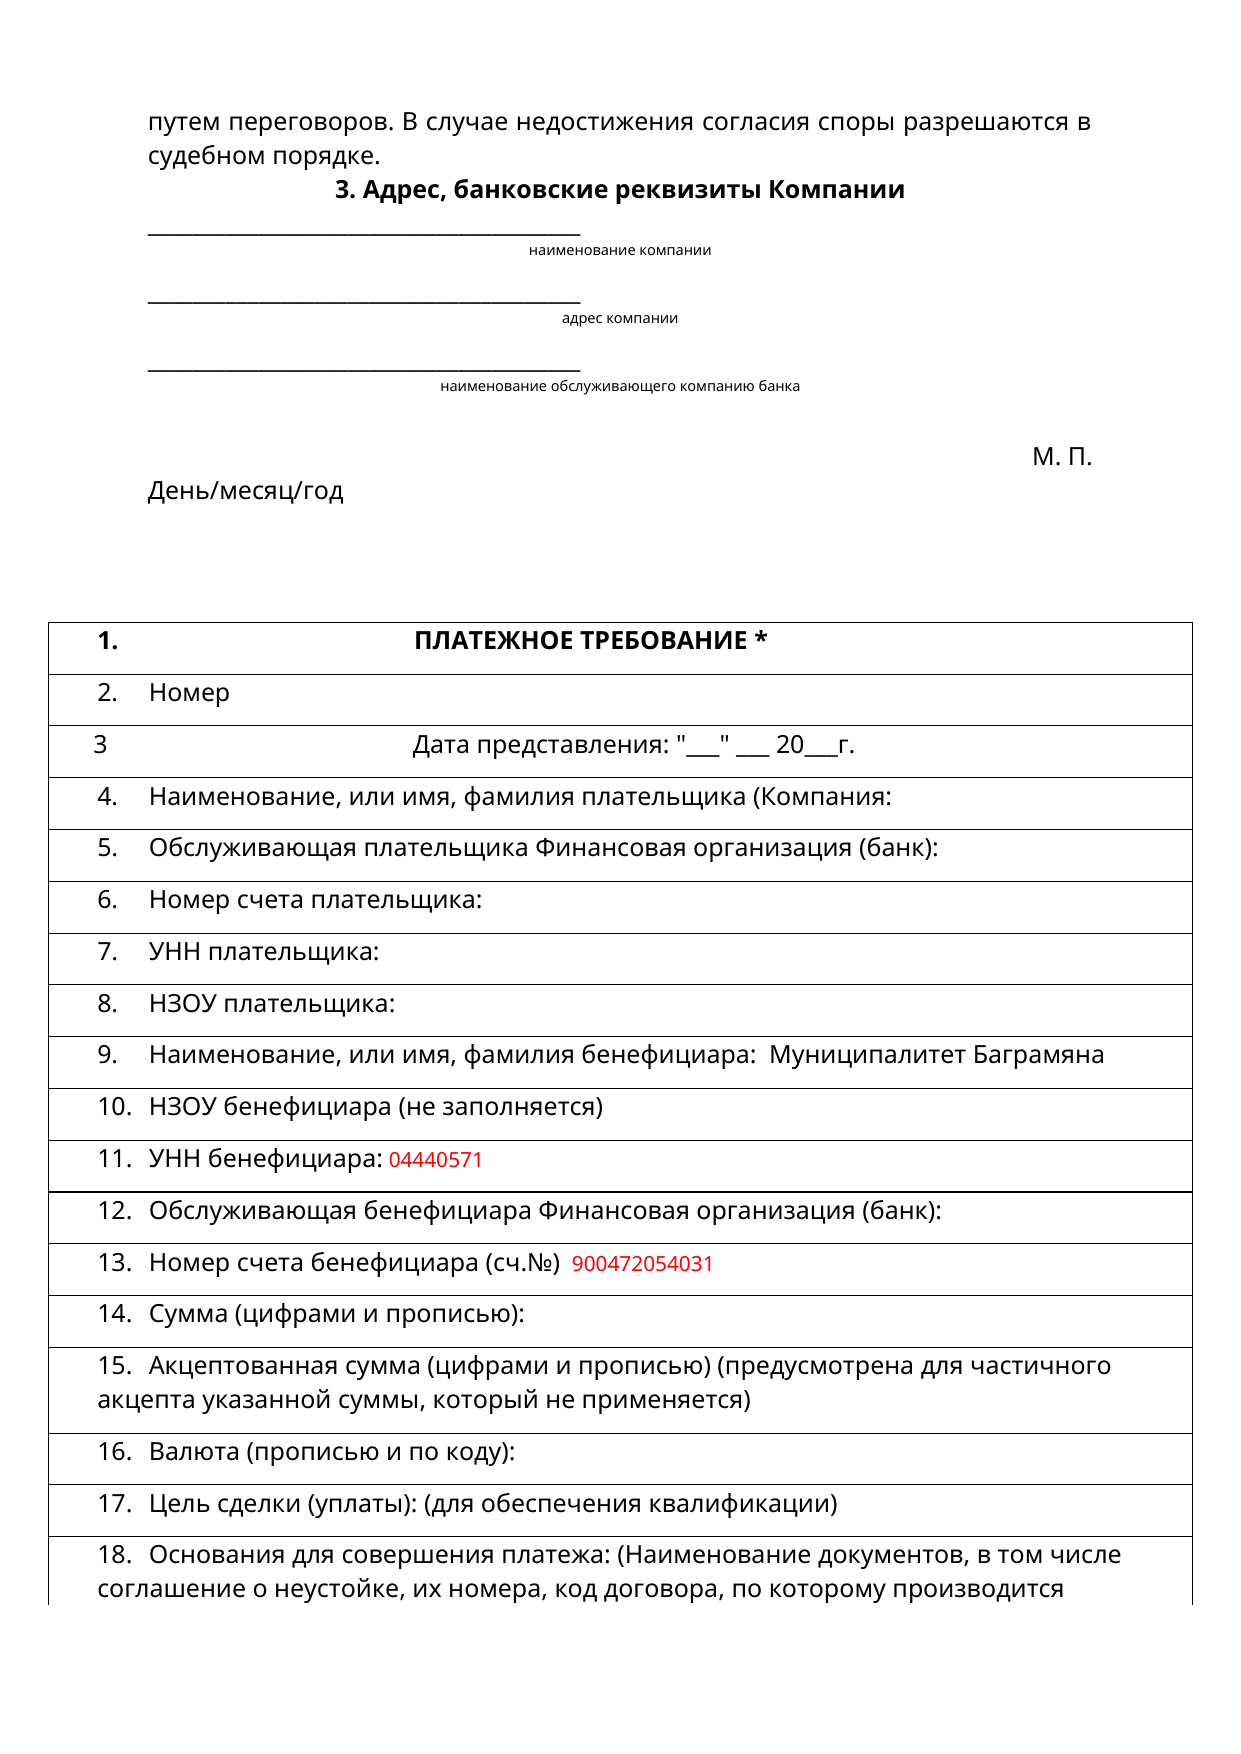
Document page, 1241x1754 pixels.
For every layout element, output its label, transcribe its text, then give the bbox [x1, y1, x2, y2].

table_cell 14. Сумма (цифрами и прописью): [49, 1296, 1192, 1347]
table_cell 8. НЗОУ плательщика: [49, 985, 1192, 1036]
text _______________________________________ [148, 206, 1092, 240]
text наименование компании [148, 240, 1092, 274]
table_cell 10. НЗОУ бенефициара (не заполняется) [49, 1089, 1192, 1139]
text наименование обслуживающего компанию банка [148, 376, 1092, 410]
table_cell 13. Номер счета бенефициара (сч.№) 900472054031 [49, 1244, 1192, 1295]
table_cell 15. Акцептованная сумма (цифрами и прописью) (предусмотрена для частичного акцепта указанной суммы, который не применяется) [49, 1348, 1192, 1432]
text _______________________________________ [148, 274, 1092, 308]
table_cell 2. Номер [49, 675, 1192, 725]
table_cell 16. Валюта (прописью и по коду): [49, 1434, 1192, 1484]
table_header 1. ПЛАТЕЖНОЕ ТРЕБОВАНИЕ * [49, 623, 1192, 674]
text _______________________________________ [148, 342, 1092, 376]
text М. П. [148, 439, 1092, 473]
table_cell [49, 1537, 1192, 1605]
table_cell 6. Номер счета плательщика: [49, 882, 1192, 932]
table_cell 7. УНН плательщика: [49, 934, 1192, 984]
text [148, 103, 1092, 172]
table_cell 12. Обслуживающая бенефициара Финансовая организация (банк): [49, 1193, 1192, 1243]
text 3. Адрес, банковские реквизиты Компании [148, 172, 1092, 206]
text День/месяц/год [148, 473, 1092, 507]
table_cell 4. Наименование, или имя, фамилия плательщика (Компания: [49, 778, 1192, 829]
text адрес компании [148, 308, 1092, 342]
table_cell 9. Наименование, или имя, фамилия бенефициара: Муниципалитет Баграмяна [49, 1037, 1192, 1088]
table_cell 11. УНН бенефициара: 04440571 [49, 1141, 1192, 1191]
table_cell 5. Обслуживающая плательщика Финансовая организация (банк): [49, 830, 1192, 881]
table_cell 3 Дата представления: "___" ___ 20___г. [49, 726, 1192, 777]
table_cell 17. Цель сделки (уплаты): (для обеспечения квалификации) [49, 1485, 1192, 1536]
